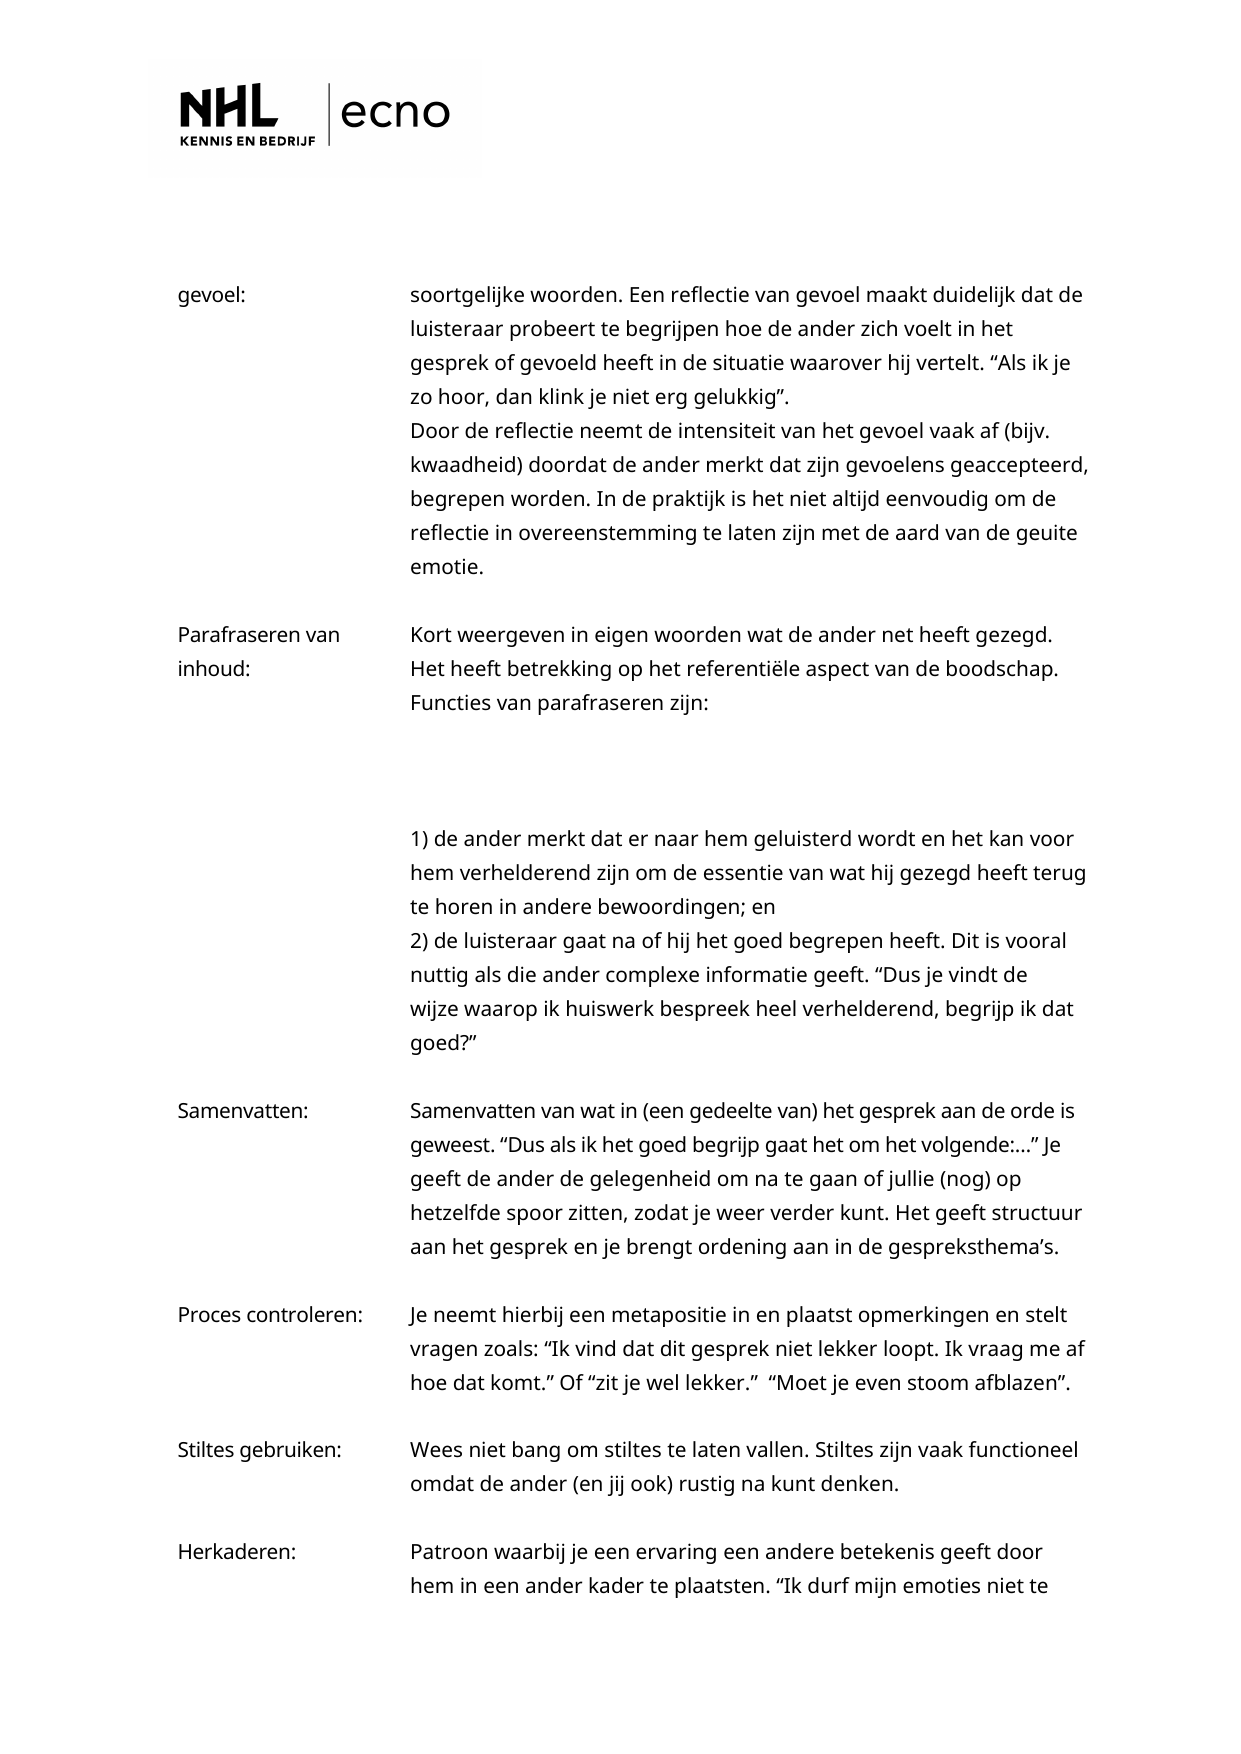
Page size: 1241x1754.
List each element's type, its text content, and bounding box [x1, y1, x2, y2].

table_cell Kort weergeven in eigen woorden wat de ander net heeft gezegd. Het heeft betrekking op het referentiële aspect van de boodschap. Functies van parafraseren zijn: 1) de ander merkt dat er naar hem geluisterd wordt en het kan voor hem verhelderend zijn om de essentie van wat hij gezegd heeft terug te horen in andere bewoordingen; en 2) de luisteraar gaat na of hij het goed begrepen heeft. Dit is vooral nuttig als die ander complexe informatie geeft. “Dus je vindt de wijze waarop ik huiswerk bespreek heel verhelderend, begrijp ik dat goed?” [399, 620, 1093, 1096]
table_cell Je neemt hierbij een metapositie in en plaatst opmerkingen en stelt vragen zoals: “Ik vind dat dit gesprek niet lekker loopt. Ik vraag me af hoe dat komt.” Of “zit je wel lekker.” “Moet je even stoom afblazen”. [399, 1266, 1093, 1401]
picture [147, 59, 483, 178]
table_cell Herkaderen: [166, 1503, 399, 1600]
table_cell Stiltes gebruiken: [166, 1401, 399, 1503]
table_cell Proces controleren: [166, 1266, 399, 1401]
table_cell Wees niet bang om stiltes te laten vallen. Stiltes zijn vaak functioneel omdat de ander (en jij ook) rustig na kunt denken. [399, 1401, 1093, 1503]
table_header Reflecteren van gevoel: [166, 280, 399, 620]
table_cell Parafraseren van inhoud: [166, 620, 399, 1096]
table_cell Samenvatten van wat in (een gedeelte van) het gesprek aan de orde is geweest. “Dus als ik het goed begrijp gaat het om het volgende:…” Je geeft de ander de gelegenheid om na te gaan of jullie (nog) op hetzelfde spoor zitten, zodat je weer verder kunt. Het geeft structuur aan het gesprek en je brengt ordening aan in de gespreksthema’s. [399, 1096, 1093, 1266]
table_cell Samenvatten: [166, 1096, 399, 1266]
